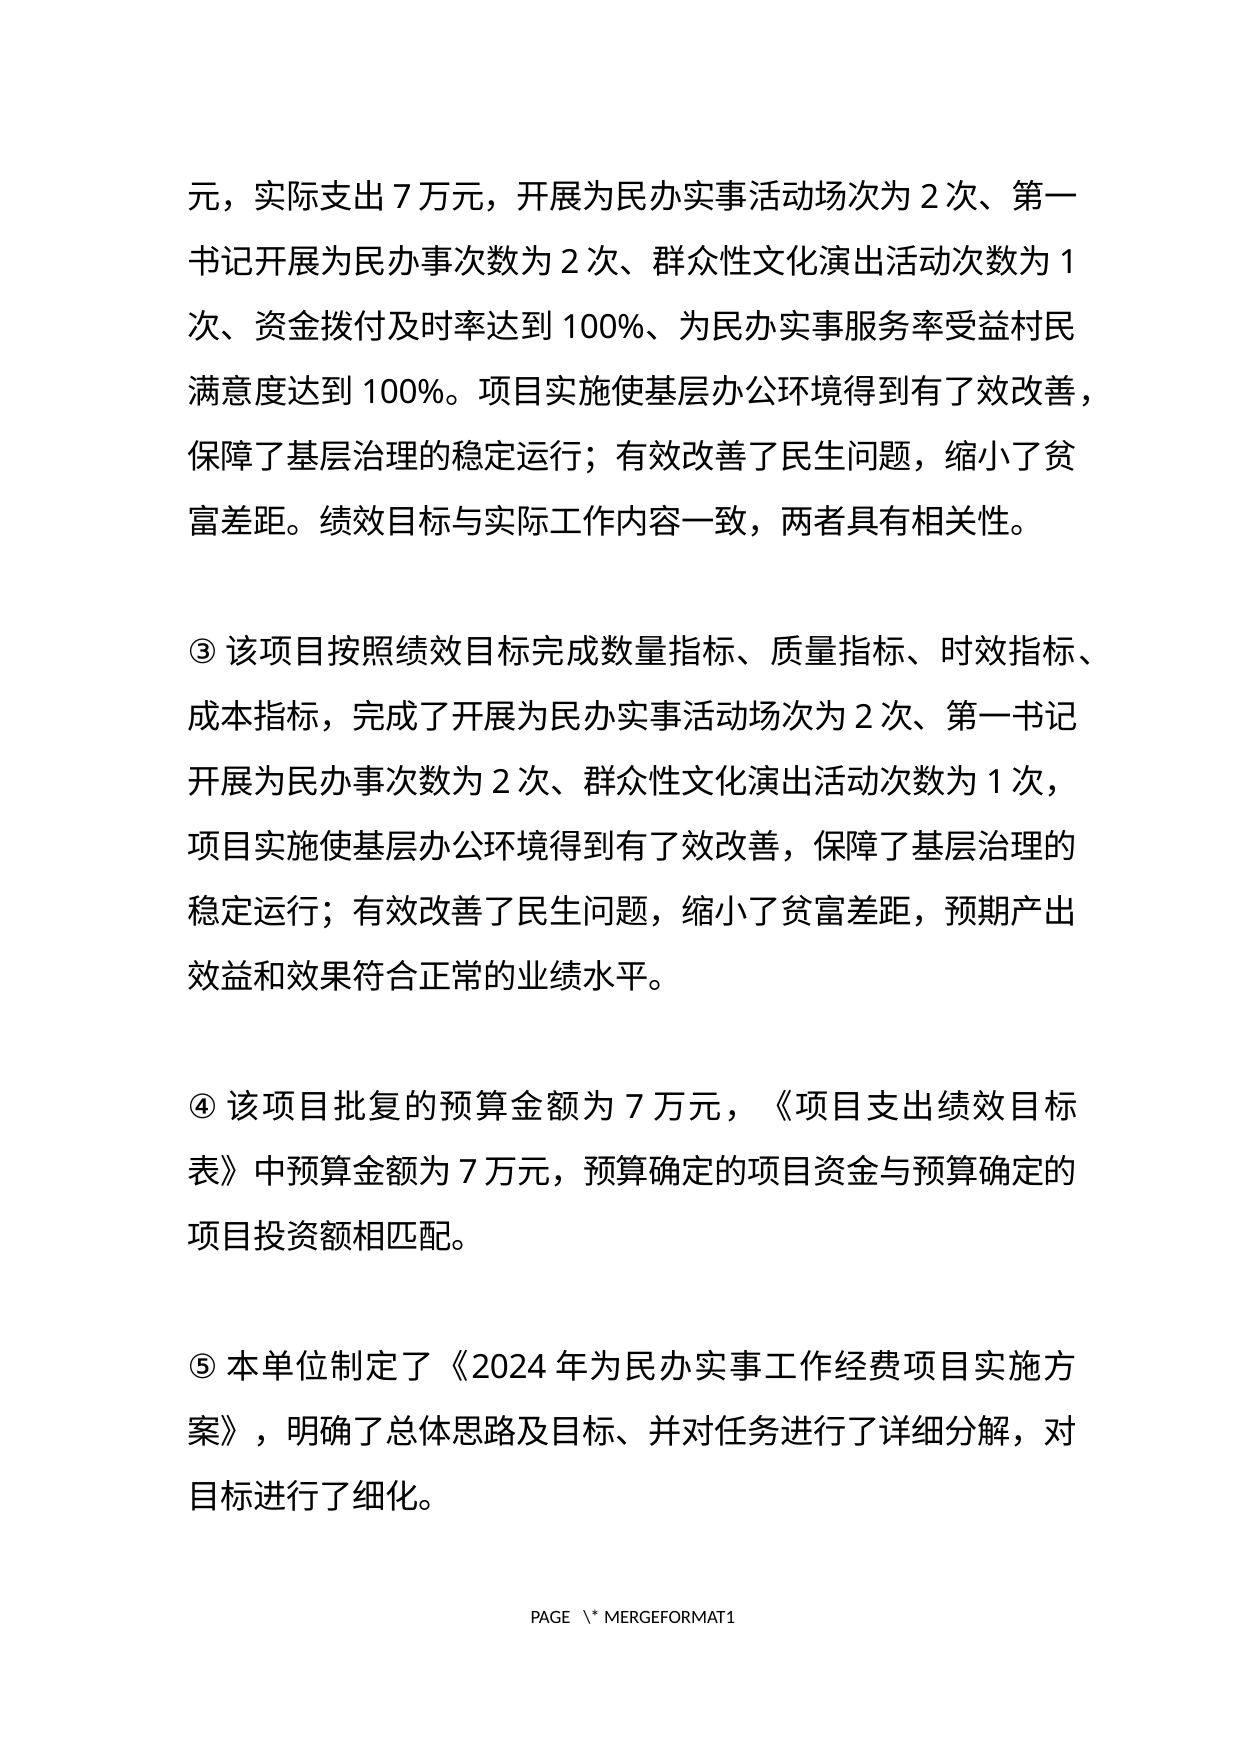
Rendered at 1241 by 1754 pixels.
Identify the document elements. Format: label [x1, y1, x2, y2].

text [187, 162, 1078, 1527]
